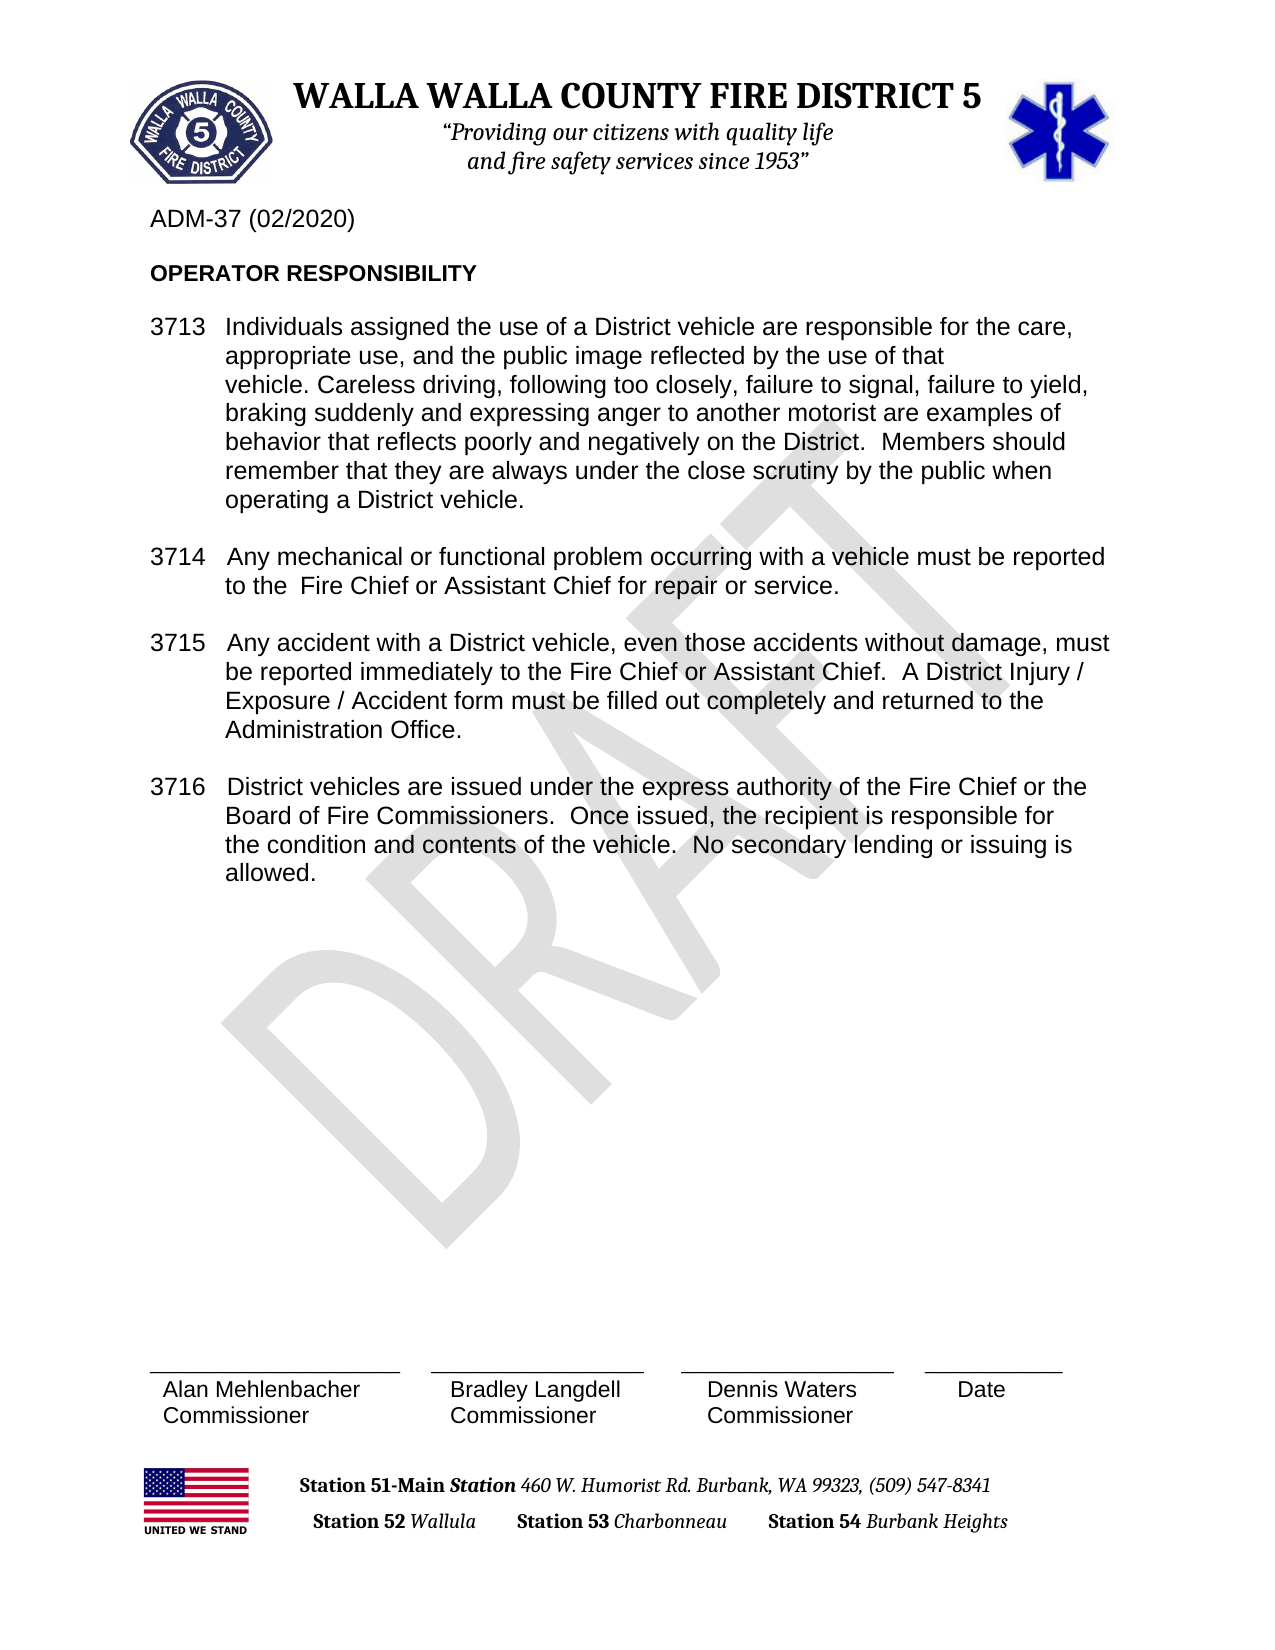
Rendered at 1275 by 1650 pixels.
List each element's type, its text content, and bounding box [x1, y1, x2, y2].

text 3713 Individuals assigned the use of a District vehicle are responsible for the care, appropriate use, and the public image reflected by the use of that vehicle. Careless driving, following too closely, failure to signal, failure to yield, braking suddenly and expressing anger to another motorist are examples of behavior that reflects poorly and negatively on the District. Members should remember that they are always under the close scrutiny by the public when operating a District vehicle. [150, 312, 1125, 513]
picture [143, 1468, 249, 1535]
text ____________________ _________________ _________________ ___________ [150, 1347, 1125, 1376]
text 3716 District vehicles are issued under the express authority of the Fire Chief or the Board of Fire Commissioners. Once issued, the recipient is responsible for the condition and contents of the vehicle. No secondary lending or issuing is allowed. [150, 772, 1125, 887]
text 3714 Any mechanical or functional problem occurring with a vehicle must be reported to the Fire Chief or Assistant Chief for repair or service. [150, 542, 1125, 600]
text Alan Mehlenbacher Bradley Langdell Dennis Waters Date [150, 1376, 1125, 1402]
text OPERATOR RESPONSIBILITY [150, 259, 1125, 286]
text ADM-37 (02/2020) [150, 204, 1125, 233]
text Commissioner Commissioner Commissioner [150, 1402, 1125, 1429]
picture [126, 78, 277, 185]
picture [1004, 78, 1114, 184]
text 3715 Any accident with a District vehicle, even those accidents without damage, must be reported immediately to the Fire Chief or Assistant Chief. A District Injury / Exposure / Accident form must be filled out completely and returned to the Administration Office. [150, 628, 1125, 743]
